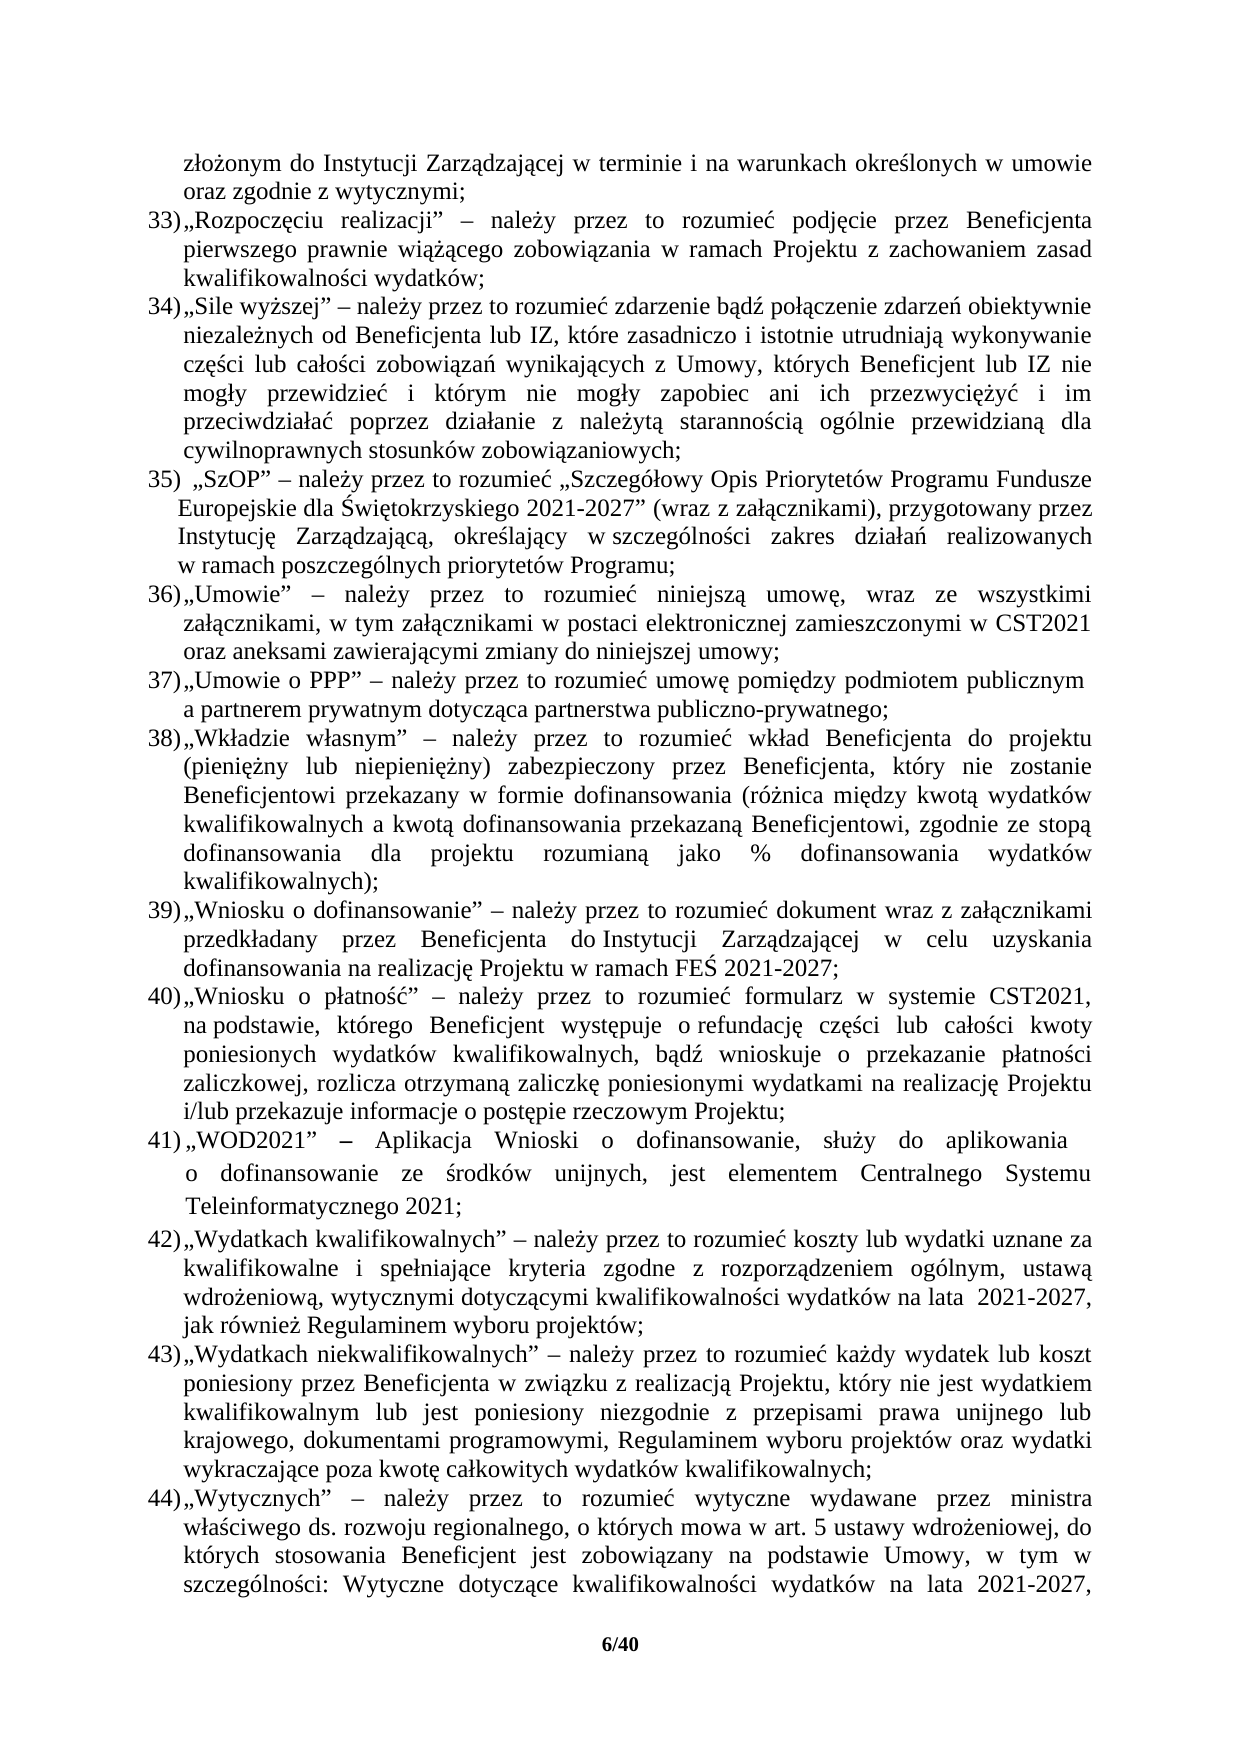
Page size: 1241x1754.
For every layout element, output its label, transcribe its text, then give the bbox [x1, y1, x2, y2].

list „Wniosku o dofinansowanie” – należy przez to rozumieć dokument wraz z załącznikami przedkładany przez Beneficjenta do Instytucji Zarządzającej w celu uzyskania dofinansowania na realizację Projektu w ramach FEŚ 2021-2027; [148, 895, 1093, 981]
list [148, 1483, 1093, 1598]
list „Wydatkach kwalifikowalnych” – należy przez to rozumieć koszty lub wydatki uznane za kwalifikowalne i spełniające kryteria zgodne z rozporządzeniem ogólnym, ustawą wdrożeniową, wytycznymi dotyczącymi kwalifikowalności wydatków na lata 2021-2027, jak również Regulaminem wyboru projektów; [148, 1224, 1093, 1339]
list „SzOP” – należy przez to rozumieć „Szczegółowy Opis Priorytetów Programu Fundusze Europejskie dla Świętokrzyskiego 2021-2027” (wraz z załącznikami), przygotowany przez Instytucję Zarządzającą, określający w szczególności zakres działań realizowanych w ramach poszczególnych priorytetów Programu; [148, 464, 1093, 579]
list „Umowie o PPP” – należy przez to rozumieć umowę pomiędzy podmiotem publicznym a partnerem prywatnym dotycząca partnerstwa publiczno-prywatnego; [148, 665, 1093, 723]
list „Wniosku o płatność” – należy przez to rozumieć formularz w systemie CST2021, na podstawie, którego Beneficjent występuje o refundację części lub całości kwoty poniesionych wydatków kwalifikowalnych, bądź wnioskuje o przekazanie płatności zaliczkowej, rozlicza otrzymaną zaliczkę poniesionymi wydatkami na realizację Projektu i/lub przekazuje informacje o postępie rzeczowym Projektu; [148, 981, 1093, 1125]
list „WOD2021” – Aplikacja Wnioski o dofinansowanie, służy do aplikowania o dofinansowanie ze środków unijnych, jest elementem Centralnego Systemu Teleinformatycznego 2021; [148, 1125, 1091, 1220]
list „Wydatkach niekwalifikowalnych” – należy przez to rozumieć każdy wydatek lub koszt poniesiony przez Beneficjenta w związku z realizacją Projektu, który nie jest wydatkiem kwalifikowalnym lub jest poniesiony niezgodnie z przepisami prawa unijnego lub krajowego, dokumentami programowymi, Regulaminem wyboru projektów oraz wydatki wykraczające poza kwotę całkowitych wydatków kwalifikowalnych; [148, 1339, 1093, 1483]
list „Wkładzie własnym” – należy przez to rozumieć wkład Beneficjenta do projektu (pieniężny lub niepieniężny) zabezpieczony przez Beneficjenta, który nie zostanie Beneficjentowi przekazany w formie dofinansowania (różnica między kwotą wydatków kwalifikowalnych a kwotą dofinansowania przekazaną Beneficjentowi, zgodnie ze stopą dofinansowania dla projektu rozumianą jako % dofinansowania wydatków kwalifikowalnych); [148, 723, 1093, 895]
list „Umowie” – należy przez to rozumieć niniejszą umowę, wraz ze wszystkimi załącznikami, w tym załącznikami w postaci elektronicznej zamieszczonymi w CST2021 oraz aneksami zawierającymi zmiany do niniejszej umowy; [148, 579, 1093, 665]
list „Sile wyższej” – należy przez to rozumieć zdarzenie bądź połączenie zdarzeń obiektywnie niezależnych od Beneficjenta lub IZ, które zasadniczo i istotnie utrudniają wykonywanie części lub całości zobowiązań wynikających z Umowy, których Beneficjent lub IZ nie mogły przewidzieć i którym nie mogły zapobiec ani ich przezwyciężyć i im przeciwdziałać poprzez działanie z należytą starannością ogólnie przewidzianą dla cywilnoprawnych stosunków zobowiązaniowych; [148, 291, 1093, 464]
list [148, 148, 1093, 205]
list „Rozpoczęciu realizacji” – należy przez to rozumieć podjęcie przez Beneficjenta pierwszego prawnie wiążącego zobowiązania w ramach Projektu z zachowaniem zasad kwalifikowalności wydatków; [148, 205, 1093, 291]
